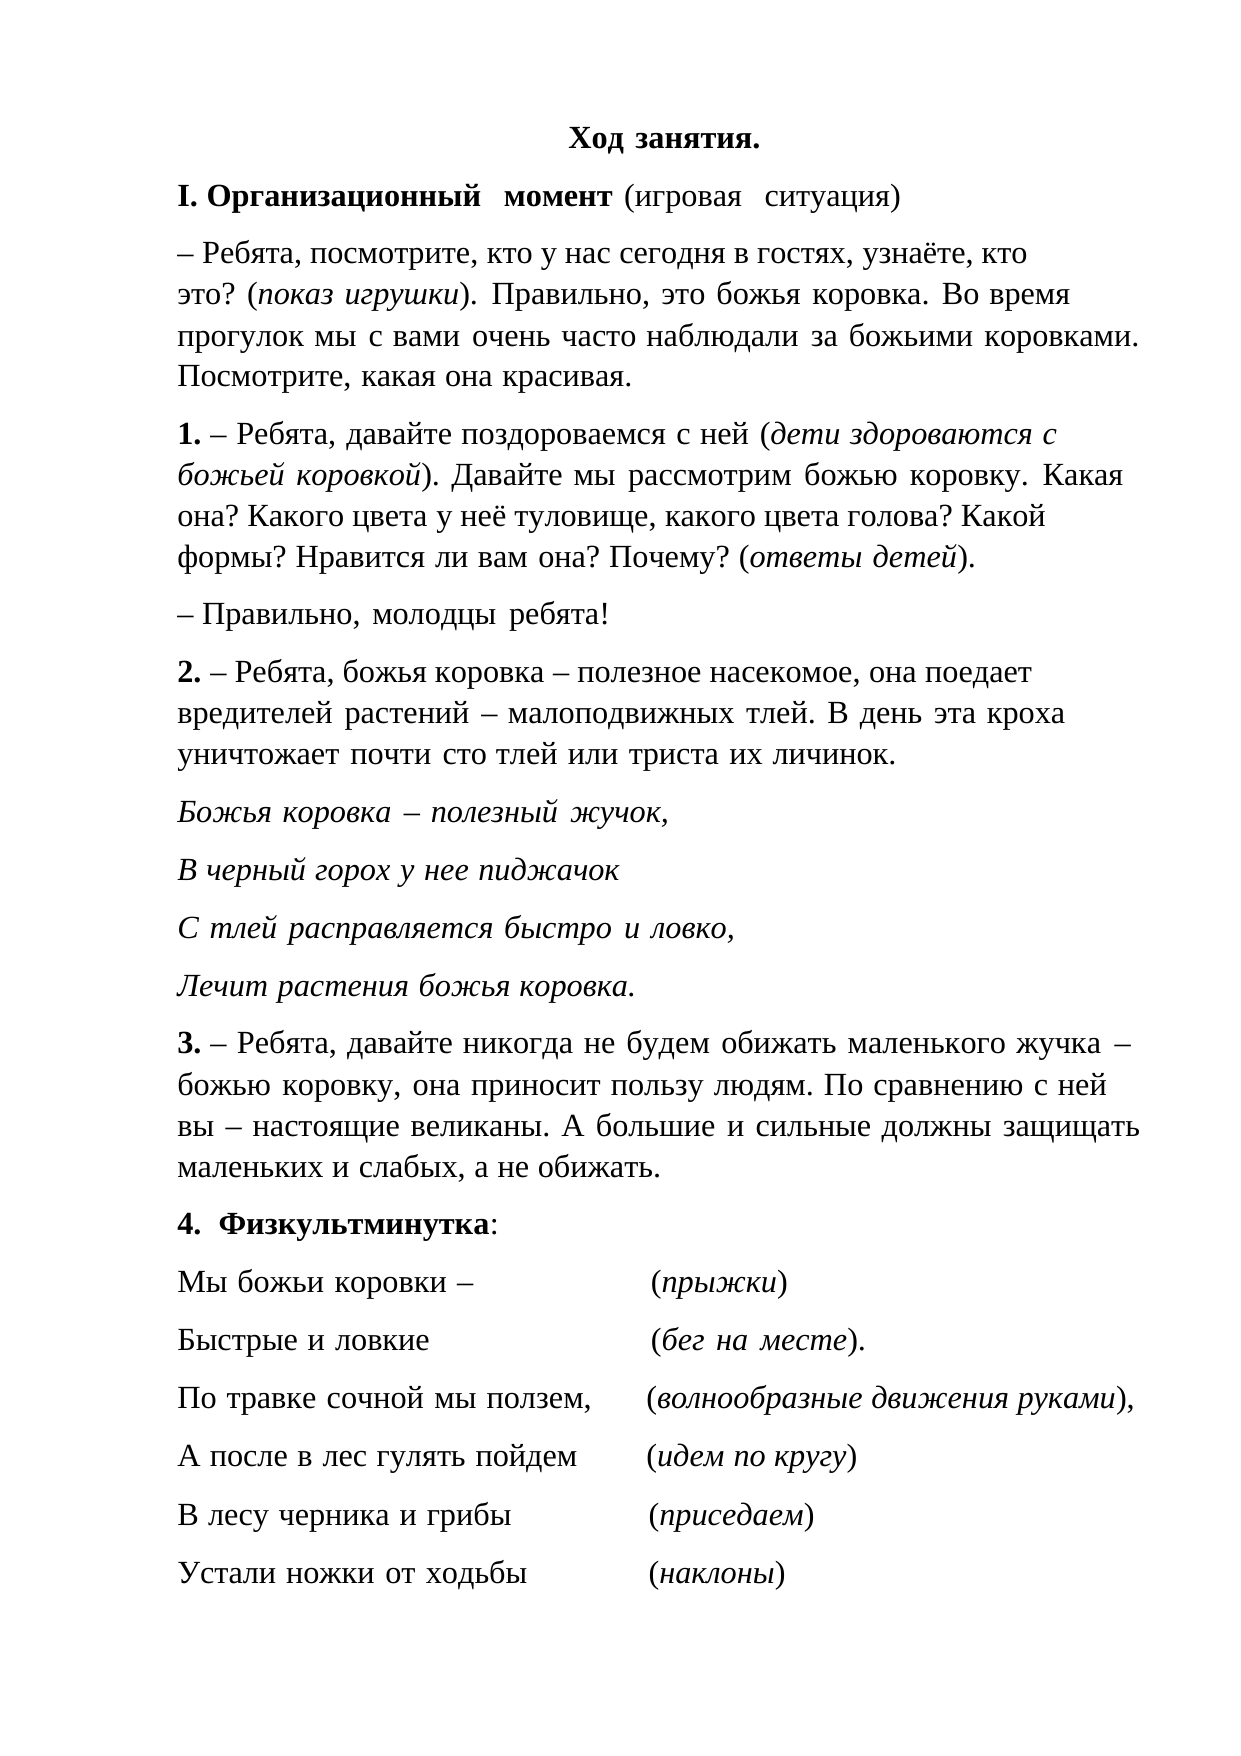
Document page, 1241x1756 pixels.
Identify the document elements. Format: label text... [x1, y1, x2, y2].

text Мы божьи коровки – (прыжки) [177, 1263, 1163, 1300]
list – Ребята, давайте поздороваемся с ней (дети здороваются с божьей коровкой). Давайте мы рассмотрим божью коровку. Какая она? Какого цвета у неё туловище, какого цвета голова? Какой формы? Нравится ли вам она? Почему? (ответы детей). [177, 414, 1126, 575]
text Ход занятия. [379, 118, 949, 155]
list Ребята, посмотрите, кто у нас сегодня в гостях, узнаёте, кто это? (показ игрушки). Правильно, это божья коровка. Во время [177, 234, 1081, 312]
text Быстрые и ловкие (бег на месте). [177, 1320, 1163, 1357]
list – Ребята, давайте никогда не будем обижать маленького жучка – божью коровку, она приносит пользу людям. По сравнению с ней вы – настоящие великаны. А большие и сильные должны защищать маленьких и слабых, а не обижать. [177, 1024, 1142, 1184]
list Правильно, молодцы ребята! [177, 595, 1163, 632]
text В лесу черника и грибы (приседаем) Устали ножки от ходьбы (наклоны) [177, 1495, 820, 1591]
list Организационный момент (игровая ситуация) [177, 176, 1163, 213]
text С тлей расправляется быстро и ловко, Лечит растения божья коровка. [177, 908, 753, 1003]
list Физкультминутка: [177, 1204, 1163, 1241]
list – Ребята, божья коровка – полезное насекомое, она поедает вредителей растений – малоподвижных тлей. В день эта кроха уничтожает почти сто тлей или триста их личинок. [177, 652, 1067, 772]
text прогулок мы с вами очень часто наблюдали за божьими коровками. Посмотрите, какая она красивая. [177, 316, 1163, 394]
text По травке сочной мы ползем, (волнообразные движения руками), А после в лес гулять пойдем (идем по кругу) [177, 1378, 1151, 1474]
text Божья коровка – полезный жучок, В черный горох у нее пиджачок [177, 792, 686, 887]
